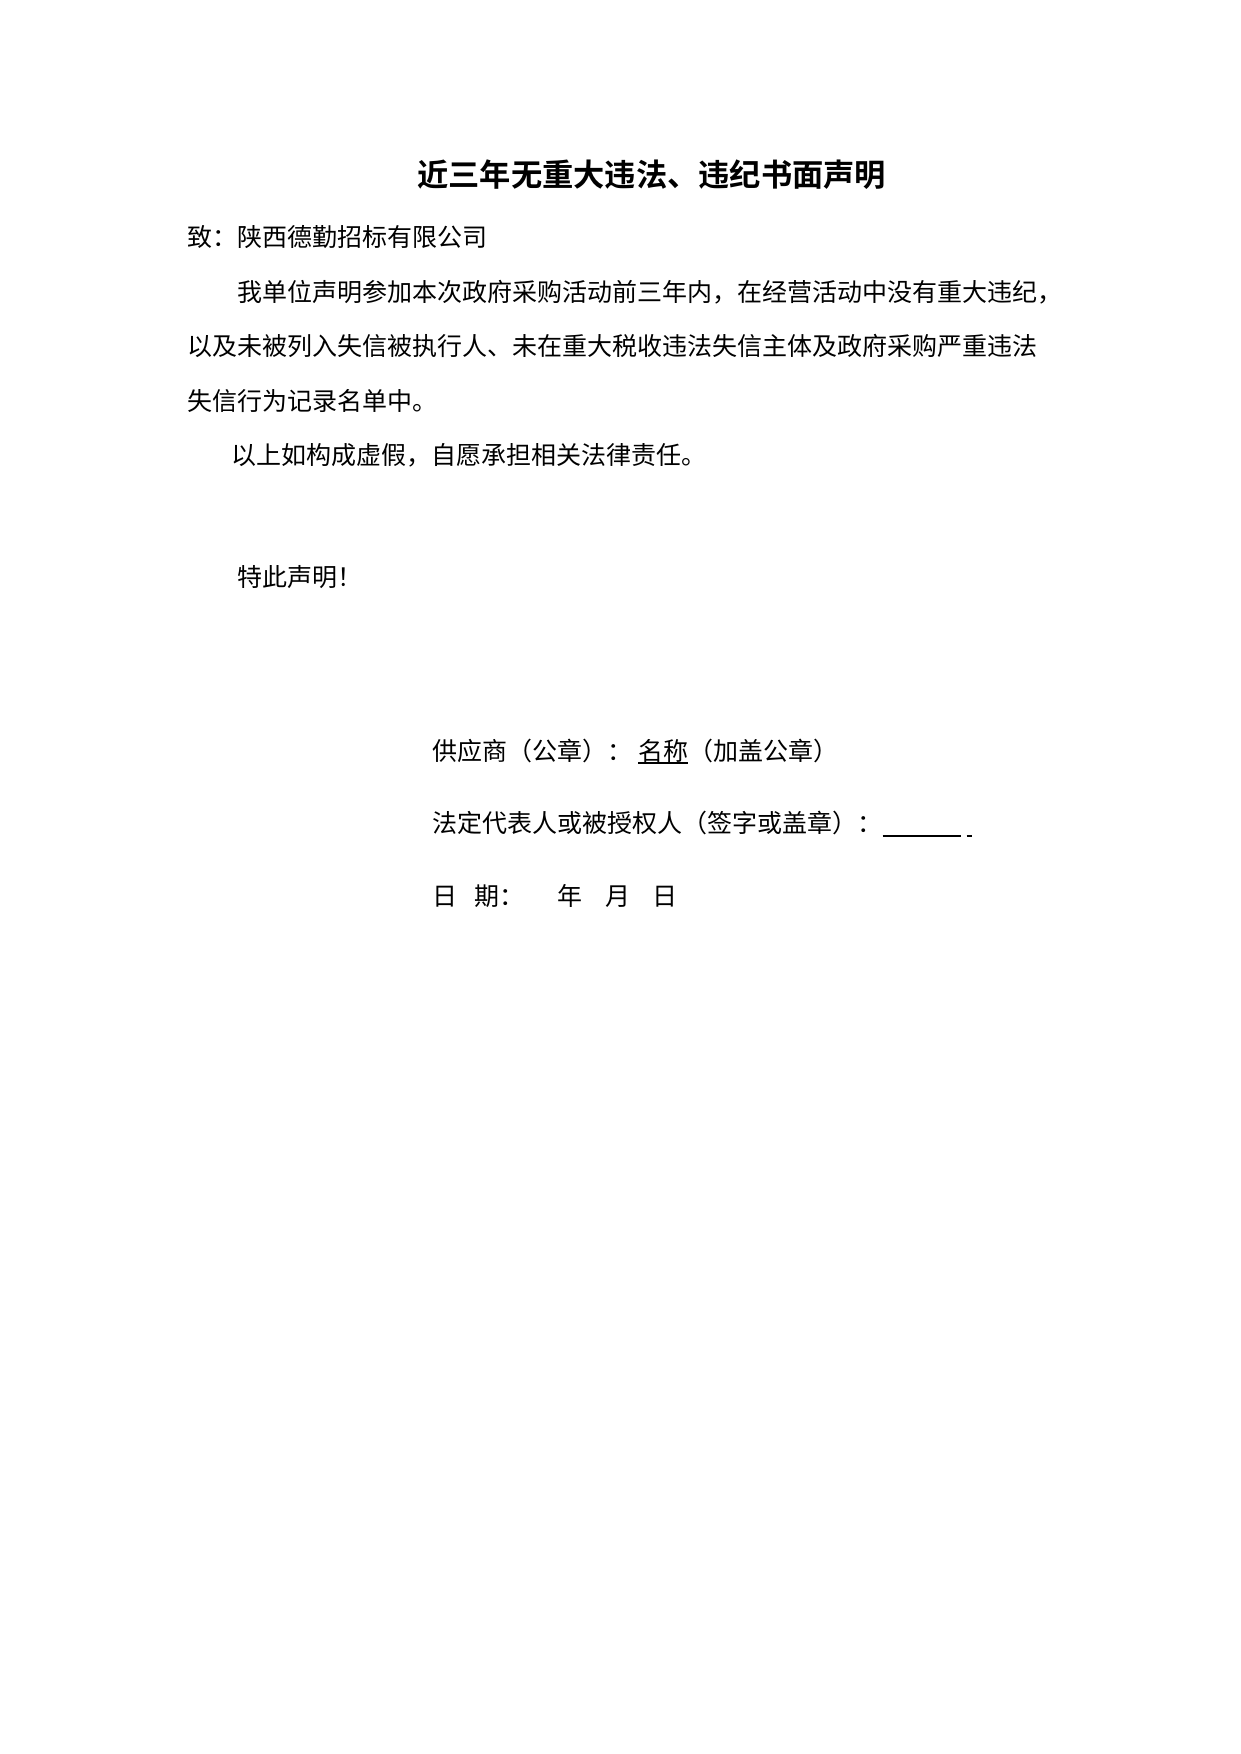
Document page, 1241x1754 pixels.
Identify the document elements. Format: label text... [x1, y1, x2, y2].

text 日 期： 年 月 日 [187, 876, 1053, 913]
text 法定代表人或被授权人（签字或盖章）： [187, 804, 1053, 840]
text 致：陕西德勤招标有限公司 [187, 218, 1053, 254]
text 特此声明！ [187, 558, 1053, 594]
text 近三年无重大违法、违纪书面声明 [187, 150, 1053, 195]
text 以上如构成虚假，自愿承担相关法律责任。 [187, 435, 1053, 472]
text 我单位声明参加本次政府采购活动前三年内，在经营活动中没有重大违纪，以及未被列入失信被执行人、未在重大税收违法失信主体及政府采购严重违法失信行为记录名单中。 [187, 272, 1053, 417]
text 供应商（公章）： 名称（加盖公章） [187, 731, 1053, 768]
